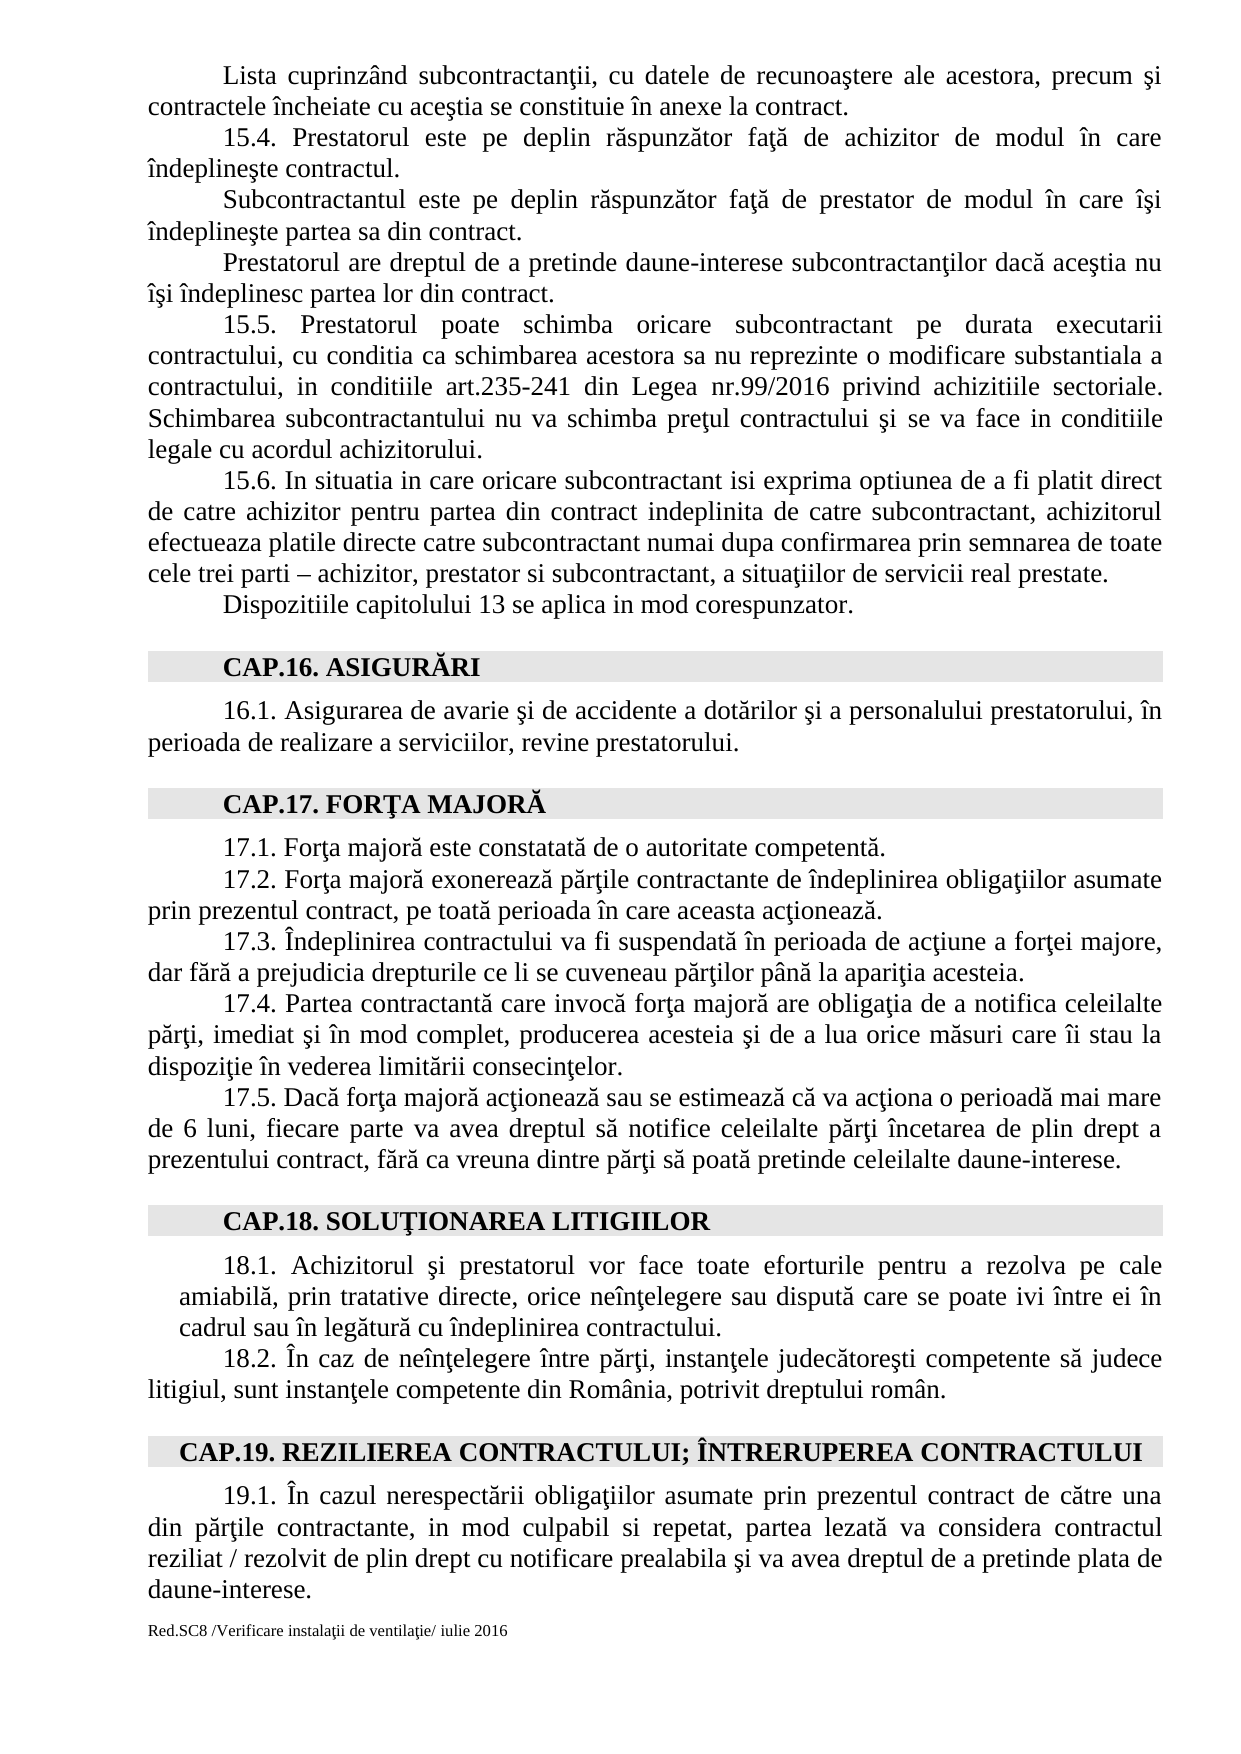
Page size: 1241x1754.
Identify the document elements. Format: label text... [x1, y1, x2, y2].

text 17.2. Forţa majoră exonerează părţile contractante de îndeplinirea obligaţiilor asumate prin prezentul contract, pe toată perioada în care aceasta acţionează. [148, 863, 1163, 925]
subtitle CAP.17. FORŢA MAJORĂ [148, 788, 1163, 819]
text 17.4. Partea contractantă care invocă forţa majoră are obligaţia de a notifica celeilalte părţi, imediat şi în mod complet, producerea acesteia şi de a lua orice măsuri care îi stau la dispoziţie în vederea limitării consecinţelor. [148, 987, 1163, 1081]
text 17.3. Îndeplinirea contractului va fi suspendată în perioada de acţiune a forţei majore, dar fără a prejudicia drepturile ce li se cuveneau părţilor până la apariţia acesteia. [148, 925, 1163, 987]
subtitle CAP.16. ASIGURĂRI [148, 651, 1163, 682]
text 17.5. Dacă forţa majoră acţionează sau se estimează că va acţiona o perioadă mai mare de 6 luni, fiecare parte va avea dreptul să notifice celeilalte părţi încetarea de plin drept a prezentului contract, fără ca vreuna dintre părţi să poată pretinde celeilalte daune-interese. [148, 1081, 1163, 1174]
text 18.2. În caz de neînţelegere între părţi, instanţele judecătoreşti competente să judece litigiul, sunt instanţele competente din România, potrivit dreptului român. [148, 1342, 1163, 1405]
text Prestatorul are dreptul de a pretinde daune-interese subcontractanţilor dacă aceştia nu îşi îndeplinesc partea lor din contract. [148, 246, 1163, 308]
text 19.1. În cazul nerespectării obligaţiilor asumate prin prezentul contract de către una din părţile contractante, in mod culpabil si repetat, partea lezată va considera contractul reziliat / rezolvit de plin drept cu notificare prealabila şi va avea dreptul de a pretinde plata de daune-interese. [148, 1479, 1163, 1604]
text 15.6. In situatia in care oricare subcontractant isi exprima optiunea de a fi platit direct de catre achizitor pentru partea din contract indeplinita de catre subcontractant, achizitorul efectueaza platile directe catre subcontractant numai dupa confirmarea prin semnarea de toate cele trei parti – achizitor, prestator si subcontractant, a situaţiilor de servicii real prestate. [148, 464, 1163, 588]
text Subcontractantul este pe deplin răspunzător faţă de prestator de modul în care îşi îndeplineşte partea sa din contract. [148, 184, 1163, 246]
text Dispozitiile capitolului 13 se aplica in mod corespunzator. [148, 588, 1163, 620]
subtitle CAP.18. SOLUŢIONAREA LITIGIILOR [148, 1205, 1163, 1236]
text 15.4. Prestatorul este pe deplin răspunzător faţă de achizitor de modul în care îndeplineşte contractul. [148, 121, 1163, 184]
text 16.1. Asigurarea de avarie şi de accidente a dotărilor şi a personalului prestatorului, în perioada de realizare a serviciilor, revine prestatorului. [148, 694, 1163, 757]
text 17.1. Forţa majoră este constatată de o autoritate competentă. [148, 832, 1163, 863]
subtitle CAP.19. REZILIEREA CONTRACTULUI; ÎNTRERUPEREA CONTRACTULUI [148, 1436, 1163, 1467]
text 15.5. Prestatorul poate schimba oricare subcontractant pe durata executarii contractului, cu conditia ca schimbarea acestora sa nu reprezinte o modificare substantiala a contractului, in conditiile art.235-241 din Legea nr.99/2016 privind achizitiile sectoriale. Schimbarea subcontractantului nu va schimba preţul contractului şi se va face in conditiile legale cu acordul achizitorului. [148, 308, 1163, 464]
text Lista cuprinzând subcontractanţii, cu datele de recunoaştere ale acestora, precum şi contractele încheiate cu aceştia se constituie în anexe la contract. [148, 59, 1163, 121]
text 18.1. Achizitorul şi prestatorul vor face toate eforturile pentru a rezolva pe cale amiabilă, prin tratative directe, orice neînţelegere sau dispută care se poate ivi între ei în cadrul sau în legătură cu îndeplinirea contractului. [179, 1249, 1163, 1342]
